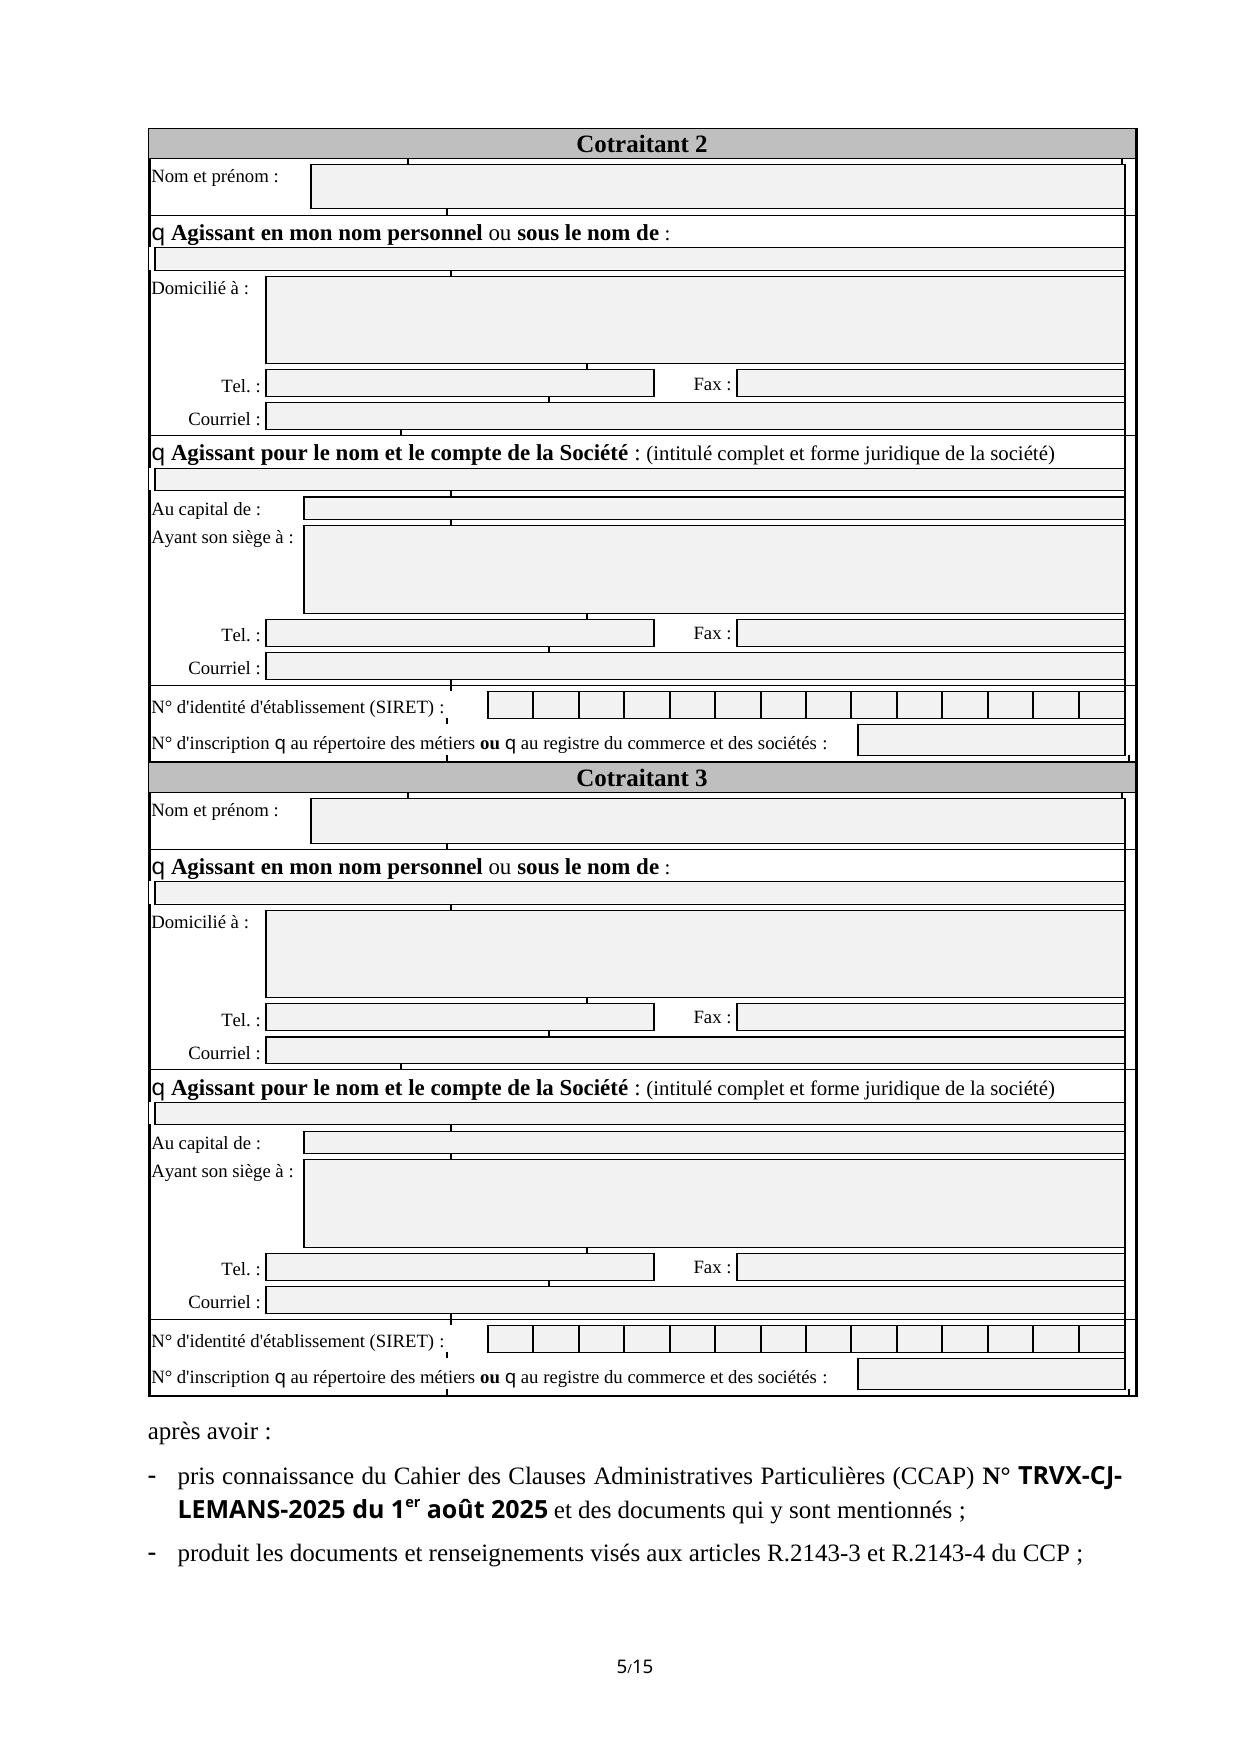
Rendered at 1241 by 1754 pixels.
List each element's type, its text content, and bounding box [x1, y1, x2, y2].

table_cell [1126, 1286, 1135, 1313]
table_cell Courriel : [151, 402, 265, 429]
table_cell [1126, 519, 1135, 525]
table_cell N° d'inscription q au répertoire des métiers ou q au registre du commerce et des sociétés : [151, 1358, 857, 1389]
table_cell [943, 692, 987, 718]
table_cell [1034, 1326, 1078, 1352]
table_cell [671, 1326, 714, 1352]
table_cell [1123, 159, 1135, 164]
table_cell [151, 755, 446, 761]
table_cell [452, 271, 1124, 276]
table_cell [716, 1326, 760, 1352]
table_cell [151, 270, 450, 276]
table_cell [1126, 396, 1135, 402]
table_cell [738, 370, 1124, 396]
table_cell Fax : [655, 1003, 736, 1030]
table_cell [1126, 679, 1135, 685]
table_cell [1126, 652, 1135, 679]
table_cell [267, 370, 653, 396]
table_cell [1126, 276, 1135, 363]
table_cell [448, 718, 1124, 724]
table_cell [1126, 619, 1135, 646]
table_cell [151, 208, 446, 214]
table_cell [1126, 164, 1135, 208]
table_cell [267, 1254, 653, 1280]
table_cell [151, 1280, 548, 1286]
table_cell [452, 1320, 1124, 1325]
table_header Cotraitant 2 [149, 129, 1135, 158]
text après avoir : [148, 1416, 1122, 1445]
table_cell [1034, 692, 1078, 718]
table_cell [151, 1389, 446, 1395]
table_cell [989, 692, 1032, 718]
table_cell [448, 1389, 1128, 1395]
table_cell [448, 844, 1124, 849]
table_cell [1126, 468, 1135, 490]
table_cell [448, 1352, 1124, 1358]
table_cell [1126, 1102, 1135, 1124]
table_cell [305, 1160, 1124, 1247]
table_cell [452, 680, 1124, 685]
table_cell Cotraitant 3 [149, 763, 1135, 792]
table_cell [588, 998, 1124, 1003]
table_cell [550, 1030, 1124, 1036]
table_cell [1126, 429, 1135, 435]
table_cell [859, 725, 1124, 755]
table_cell [151, 1030, 548, 1036]
table_cell [452, 491, 1124, 496]
table_cell [1126, 363, 1135, 369]
table_cell Fax : [655, 369, 736, 396]
table_cell [1126, 270, 1135, 276]
table_cell [151, 1313, 450, 1319]
table_cell [149, 1102, 154, 1124]
table_cell [859, 1359, 1124, 1389]
table_cell [1126, 910, 1135, 997]
table_cell [305, 526, 1124, 613]
table_cell [151, 686, 450, 691]
table_cell [898, 692, 941, 718]
table_cell [1126, 525, 1135, 613]
table_cell [1126, 1280, 1135, 1286]
table_cell [1126, 1358, 1135, 1389]
table_cell [1126, 798, 1135, 842]
table_cell [1126, 436, 1135, 468]
table_cell [151, 613, 586, 619]
table_cell [151, 793, 407, 798]
table_cell [550, 396, 1124, 402]
table_cell Au capital de : [151, 1131, 303, 1153]
table_cell [1126, 724, 1135, 755]
table_cell Fax : [655, 1253, 736, 1280]
table_cell [448, 755, 1128, 761]
table_cell [452, 905, 1124, 910]
table_cell [305, 498, 1124, 519]
table_cell [149, 468, 154, 490]
table_cell [1126, 1313, 1135, 1319]
table_cell [1126, 691, 1135, 718]
table_cell [625, 1326, 669, 1352]
table_cell [580, 692, 623, 718]
table_cell [305, 1132, 1124, 1153]
table_cell [452, 1125, 1124, 1131]
table_cell [1126, 686, 1135, 691]
table_cell N° d'identité d'établissement (SIRET) : [151, 1325, 487, 1352]
table_cell [267, 1038, 1124, 1063]
table_cell [267, 403, 1124, 429]
table_cell Ayant son siège à : [151, 1159, 303, 1247]
table_cell [1126, 247, 1135, 269]
table_cell [1126, 1247, 1135, 1253]
table_cell [409, 793, 1121, 798]
table_cell [588, 364, 1124, 369]
table_cell [1126, 646, 1135, 652]
table_cell [1126, 1070, 1135, 1102]
table_cell Fax : [655, 619, 736, 646]
table_cell [312, 799, 1124, 842]
table_cell [738, 1004, 1124, 1030]
table_cell [1126, 1063, 1135, 1069]
table_cell [738, 1254, 1124, 1280]
list produit les documents et renseignements visés aux articles R.2143-3 et R.2143-4 du CCP ; [148, 1538, 1122, 1567]
table_cell [534, 692, 578, 718]
table_cell [1126, 843, 1135, 849]
table_cell [267, 1004, 653, 1030]
table_cell [151, 519, 450, 525]
table_cell [151, 1320, 450, 1325]
table_cell [898, 1326, 941, 1352]
table_cell [151, 646, 548, 652]
table_cell [1126, 496, 1135, 519]
table_cell [1126, 1131, 1135, 1153]
table_cell [151, 997, 586, 1003]
table_cell [402, 1064, 1124, 1069]
table_cell [156, 1103, 1124, 1124]
table_cell N° d'identité d'établissement (SIRET) : [151, 691, 487, 718]
table_cell Tel. : [151, 619, 265, 646]
table_cell [267, 620, 653, 646]
table_cell [149, 247, 154, 269]
table_cell [151, 429, 400, 435]
table_cell q Agissant pour le nom et le compte de la Société : (intitulé complet et forme juridique de la société) [151, 436, 1124, 468]
list pris connaissance du Cahier des Clauses Administratives Particulières (CCAP) N° TRVX-CJ-LEMANS-2025 du 1er août 2025 et des documents qui y sont mentionnés ; [148, 1458, 1122, 1526]
table_cell Nom et prénom : [151, 798, 310, 842]
table_cell [1126, 1124, 1135, 1131]
table_cell [402, 430, 1124, 435]
table_cell [989, 1326, 1032, 1352]
table_cell [1126, 1036, 1135, 1063]
table_cell Courriel : [151, 1286, 265, 1313]
table_cell [625, 692, 669, 718]
table_cell [762, 692, 805, 718]
table_cell [267, 277, 1124, 363]
table_cell [151, 1247, 586, 1253]
table_cell [1126, 208, 1135, 214]
table_cell [448, 209, 1124, 214]
table_cell [1126, 881, 1135, 903]
table_cell [807, 692, 850, 718]
table_cell [1126, 613, 1135, 619]
table_cell [151, 904, 450, 910]
table_cell [267, 653, 1124, 679]
table_cell q Agissant en mon nom personnel ou sous le nom de : [151, 850, 1124, 881]
table_cell [738, 620, 1124, 646]
table_cell [852, 692, 896, 718]
table_cell [156, 469, 1124, 490]
table_cell [151, 396, 548, 402]
table_cell Tel. : [151, 1253, 265, 1280]
table_cell [156, 248, 1124, 269]
table_cell [588, 1248, 1124, 1253]
table_cell Courriel : [151, 652, 265, 679]
table_cell [943, 1326, 987, 1352]
table_cell [716, 692, 760, 718]
table_cell [1126, 718, 1135, 724]
table_cell [1126, 1003, 1135, 1030]
table_cell Domicilié à : [151, 910, 265, 997]
table_cell [550, 1280, 1124, 1286]
table_cell [1126, 369, 1135, 396]
table_cell [151, 718, 446, 724]
table_cell [151, 1153, 450, 1159]
table_cell [1126, 216, 1135, 247]
table_cell [151, 159, 407, 164]
table_cell [1126, 997, 1135, 1003]
table_cell [312, 165, 1124, 208]
table_cell [452, 686, 1124, 691]
table_cell Au capital de : [151, 496, 303, 519]
table_cell [409, 159, 1121, 164]
table_cell [807, 1326, 850, 1352]
table_cell [1126, 1320, 1135, 1325]
table_cell [1126, 1030, 1135, 1036]
table_cell Tel. : [151, 369, 265, 396]
table_cell Domicilié à : [151, 276, 265, 363]
table_cell [151, 679, 450, 685]
table_cell [1126, 850, 1135, 881]
table_cell [1126, 402, 1135, 429]
table_cell [151, 363, 586, 369]
table_cell [452, 520, 1124, 525]
table_cell [1126, 1153, 1135, 1159]
table_cell [534, 1326, 578, 1352]
table_cell [852, 1326, 896, 1352]
table_cell q Agissant en mon nom personnel ou sous le nom de : [151, 216, 1124, 247]
table_cell [151, 1124, 450, 1131]
table_cell Ayant son siège à : [151, 525, 303, 613]
table_cell [671, 692, 714, 718]
table_cell [1126, 490, 1135, 496]
table_cell [580, 1326, 623, 1352]
table_cell [267, 911, 1124, 997]
table_cell [1126, 904, 1135, 910]
table_cell [267, 1287, 1124, 1313]
table_cell [1080, 692, 1124, 718]
table_cell [1080, 1326, 1124, 1352]
table_cell [489, 692, 532, 718]
table_cell [588, 614, 1124, 619]
table_cell Tel. : [151, 1003, 265, 1030]
table_cell Nom et prénom : [151, 164, 310, 208]
table_cell [489, 1326, 532, 1352]
table_cell [149, 881, 154, 903]
table_cell [151, 843, 446, 849]
table_cell [762, 1326, 805, 1352]
table_cell [1126, 1253, 1135, 1280]
table_cell [1126, 1352, 1135, 1358]
table_cell q Agissant pour le nom et le compte de la Société : (intitulé complet et forme juridique de la société) [151, 1070, 1124, 1102]
table_cell N° d'inscription q au répertoire des métiers ou q au registre du commerce et des sociétés : [151, 724, 857, 755]
table_cell [1123, 793, 1135, 798]
table_cell [550, 646, 1124, 652]
table_cell [452, 1314, 1124, 1319]
table_cell [151, 490, 450, 496]
table_cell [452, 1154, 1124, 1159]
table_cell [1126, 1325, 1135, 1352]
table_cell [151, 1063, 400, 1069]
table_cell Courriel : [151, 1036, 265, 1063]
table_cell [1126, 1159, 1135, 1247]
table_cell [151, 1352, 446, 1358]
table_cell [156, 882, 1124, 903]
